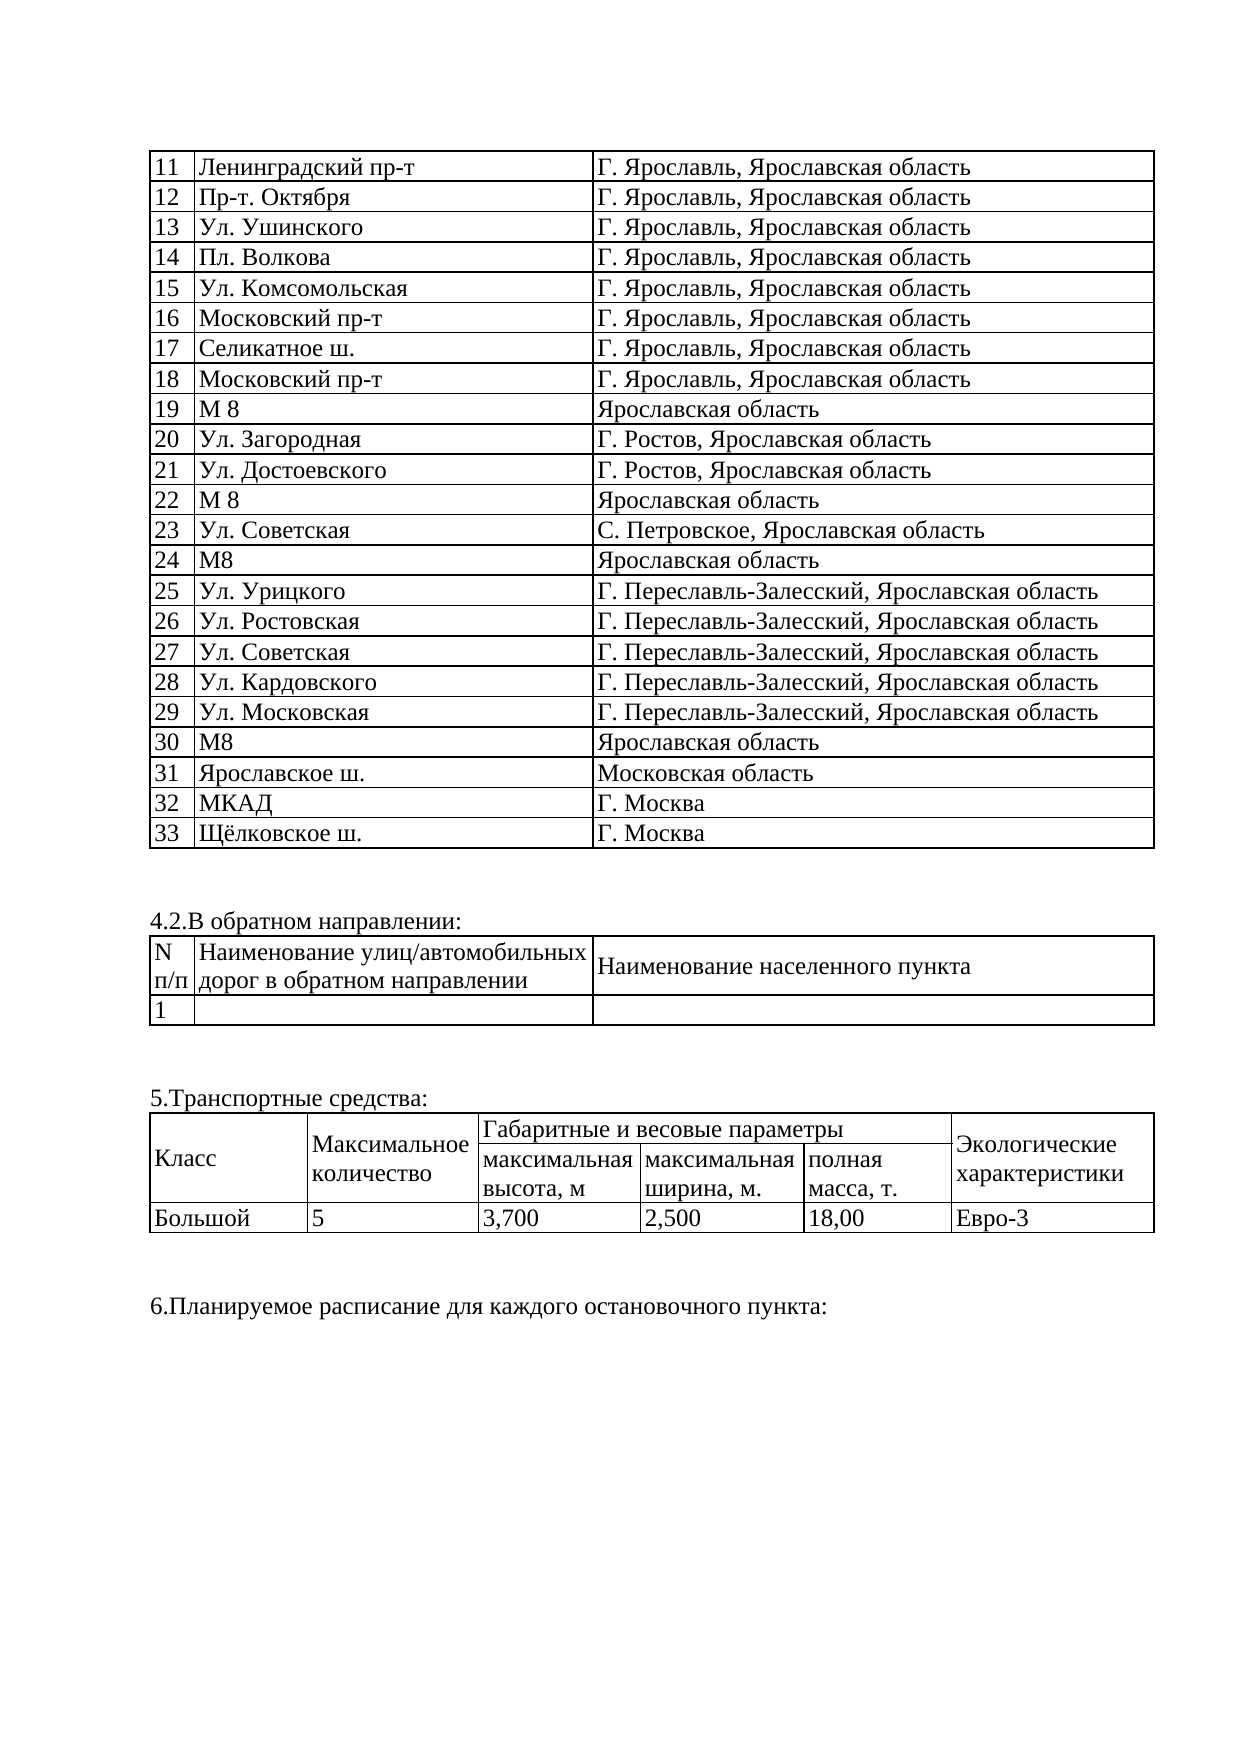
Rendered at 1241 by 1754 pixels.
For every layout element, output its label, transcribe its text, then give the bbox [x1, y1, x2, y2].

table_cell МКАД [195, 788, 592, 817]
table_cell Г. Ярославль, Ярославская область [594, 303, 1153, 332]
table_cell Г. Ростов, Ярославская область [594, 455, 1153, 483]
table_cell 5 [308, 1203, 478, 1232]
table_cell Г. Москва [594, 818, 1153, 847]
table_cell С. Петровское, Ярославская область [594, 515, 1153, 544]
table_header Максимальное количество [308, 1114, 478, 1202]
table_cell Г. Переславль-Залесский, Ярославская область [594, 667, 1153, 696]
table_cell Г. Ростов, Ярославская область [594, 425, 1153, 453]
table_cell 1 [151, 996, 194, 1024]
table_cell М8 [195, 485, 592, 514]
table_cell Г. Переславль-Залесский, Ярославская область [594, 606, 1153, 635]
table_cell [594, 996, 1153, 1024]
table_cell Г. Переславль-Залесский, Ярославская область [594, 576, 1153, 605]
table_cell Г. Ярославль, Ярославская область [594, 152, 1153, 180]
table_header Наименование улиц/автомобильных дорог в обратном направлении [195, 937, 592, 994]
table_cell 24 [151, 546, 194, 574]
table_cell Г. Ярославль, Ярославская область [594, 212, 1153, 241]
table_cell Ул. Достоевского [195, 455, 592, 483]
table_cell 33 [151, 818, 194, 847]
table_cell 18 [151, 364, 194, 392]
table_cell Г. Ярославль, Ярославская область [594, 364, 1153, 392]
text 5.Транспортные средства: [150, 1083, 1090, 1112]
text 6.Планируемое расписание для каждого остановочного пункта: [150, 1291, 1090, 1320]
table_cell 3,700 [479, 1203, 640, 1232]
table_header Класс [151, 1114, 307, 1202]
table_cell 27 [151, 637, 194, 665]
text 4.2.В обратном направлении: [150, 906, 1090, 935]
table_cell полная масса, т. [805, 1144, 951, 1202]
table_header N п/п [151, 937, 194, 994]
table_cell Ярославская область [594, 728, 1153, 756]
table_cell Г. Переславль-Залесский, Ярославская область [594, 697, 1153, 726]
table_cell М8 [195, 546, 592, 574]
table_cell 13 [151, 212, 194, 241]
table_cell Щёлковское ш. [195, 818, 592, 847]
table_cell 22 [151, 485, 194, 514]
table_cell М8 [195, 728, 592, 756]
table_cell Г. Ярославль, Ярославская область [594, 182, 1153, 211]
table_cell 31 [151, 758, 194, 787]
table_cell 25 [151, 576, 194, 605]
table_cell Ул. Урицкого [195, 576, 592, 605]
table_cell Ул. Советская [195, 515, 592, 544]
table_cell Московский пр-т [195, 303, 592, 332]
table_cell Ярославское ш. [195, 758, 592, 787]
table_cell Ул. Советская [195, 637, 592, 665]
table_cell Селикатное ш. [195, 333, 592, 362]
table_cell 32 [151, 788, 194, 817]
table_cell Ул. Ушинского [195, 212, 592, 241]
table_cell Ул. Кардовского [195, 667, 592, 696]
table_cell Ул. Московская [195, 697, 592, 726]
table_cell Ул. Ростовская [195, 606, 592, 635]
table_cell М8 [195, 394, 592, 423]
table_cell Ул. Загородная [195, 425, 592, 453]
table_cell 28 [151, 667, 194, 696]
table_cell [195, 996, 592, 1024]
table_cell максимальная высота, м [479, 1144, 640, 1202]
table_cell Ярославская область [594, 485, 1153, 514]
table_cell 14 [151, 243, 194, 271]
table_cell Г. Москва [594, 788, 1153, 817]
table_cell 11 [151, 152, 194, 180]
table_cell 29 [151, 697, 194, 726]
table_cell 16 [151, 303, 194, 332]
table_cell Ул. Комсомольская [195, 273, 592, 302]
table_cell 20 [151, 425, 194, 453]
table_cell Г. Ярославль, Ярославская область [594, 273, 1153, 302]
table_cell 21 [151, 455, 194, 483]
table_cell Г. Ярославль, Ярославская область [594, 243, 1153, 271]
table_cell 23 [151, 515, 194, 544]
table_cell 12 [151, 182, 194, 211]
table_cell 18,00 [805, 1203, 951, 1232]
table_cell 15 [151, 273, 194, 302]
table_cell 19 [151, 394, 194, 423]
table_cell Ярославская область [594, 546, 1153, 574]
table_cell Г. Переславль-Залесский, Ярославская область [594, 637, 1153, 665]
table_cell Г. Ярославль, Ярославская область [594, 333, 1153, 362]
table_cell Пл. Волкова [195, 243, 592, 271]
table_cell 17 [151, 333, 194, 362]
table_cell 30 [151, 728, 194, 756]
table_cell 2,500 [641, 1203, 803, 1232]
table_header Габаритные и весовые параметры [479, 1114, 951, 1142]
table_cell Ленинградский пр-т [195, 152, 592, 180]
table_cell Ярославская область [594, 394, 1153, 423]
table_header Экологические характеристики [952, 1114, 1153, 1202]
table_header Наименование населенного пункта [594, 937, 1153, 994]
table_cell Большой [151, 1203, 307, 1232]
table_cell 26 [151, 606, 194, 635]
table_cell Евро-3 [952, 1203, 1153, 1232]
table_cell максимальная ширина, м. [641, 1144, 803, 1202]
table_cell Московская область [594, 758, 1153, 787]
table_cell Пр-т. Октября [195, 182, 592, 211]
table_cell Московский пр-т [195, 364, 592, 392]
